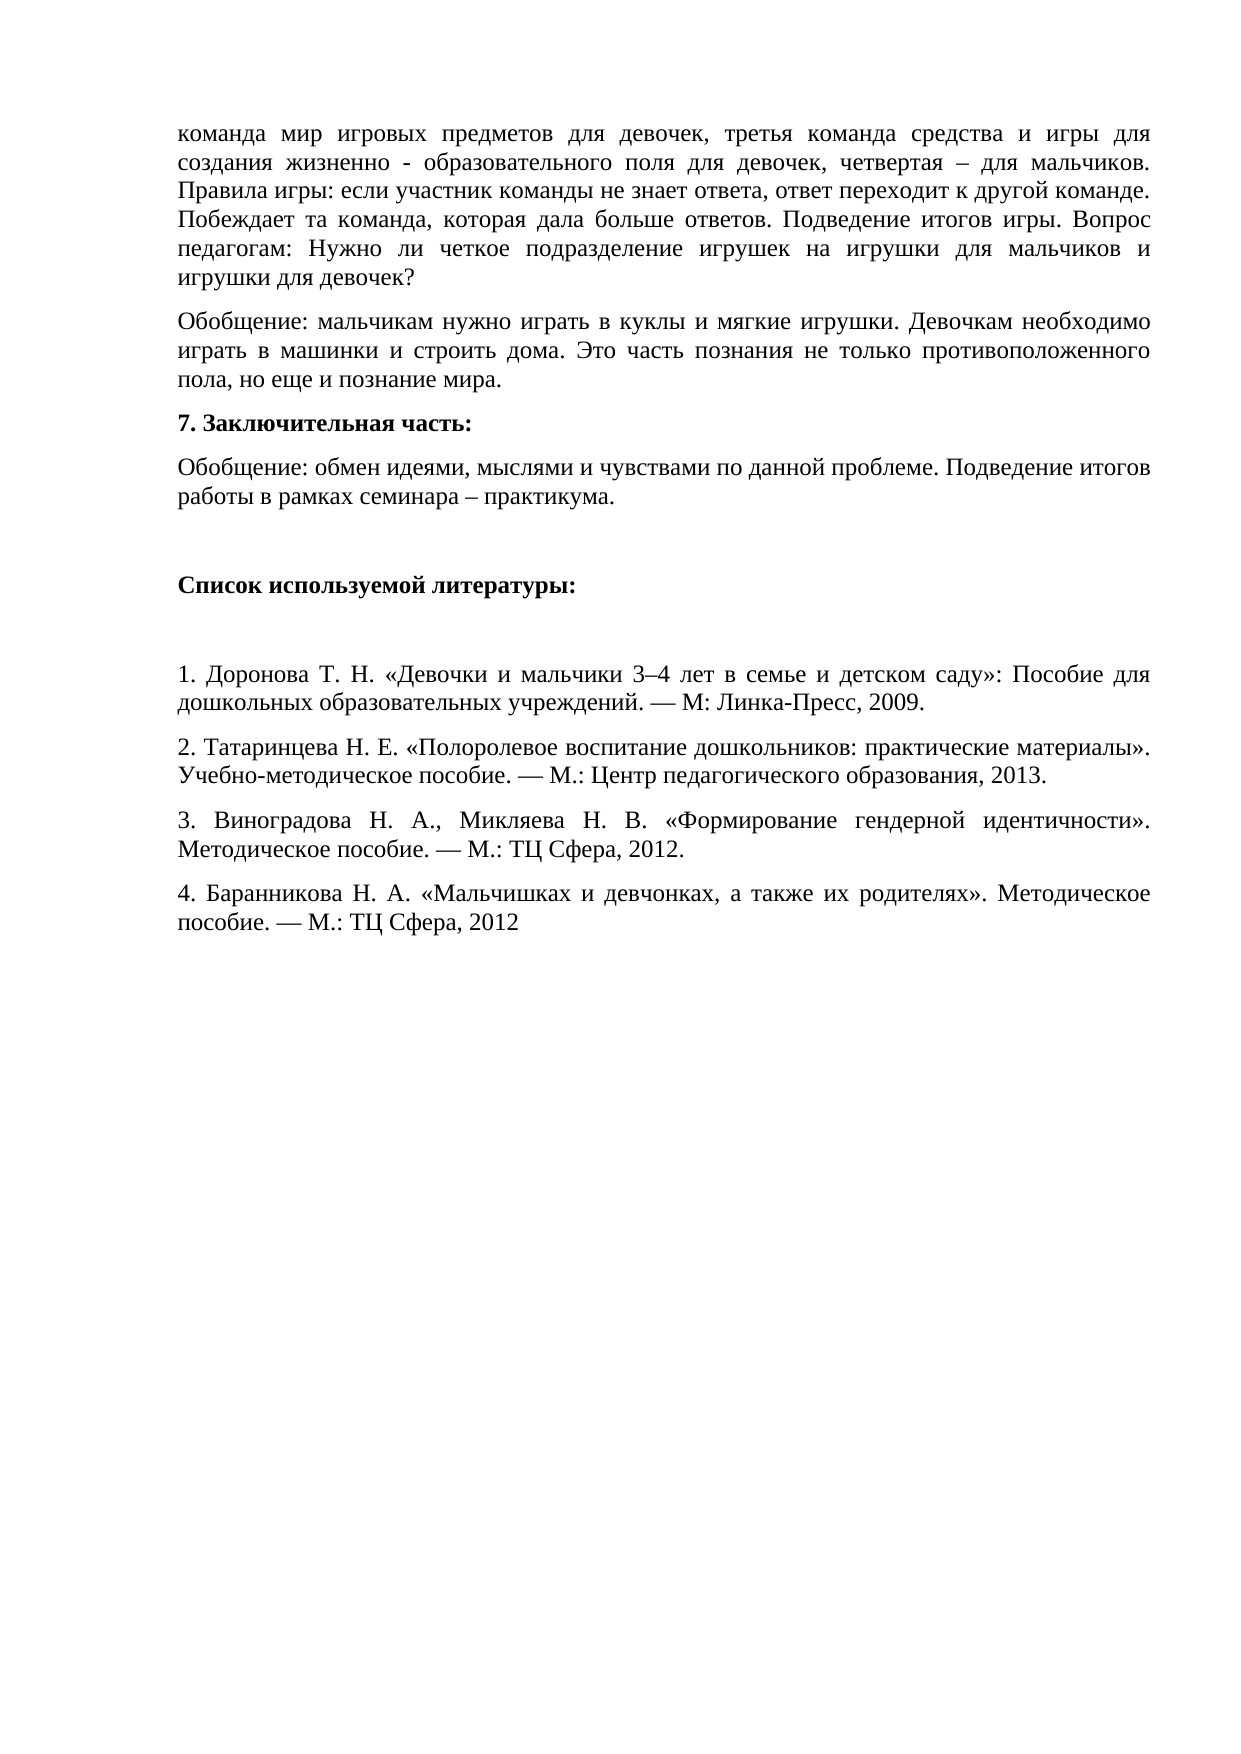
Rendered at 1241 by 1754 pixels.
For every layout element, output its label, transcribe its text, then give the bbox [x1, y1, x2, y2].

text 7. Заключительная часть: [177, 408, 1152, 437]
text Список используемой литературы: [177, 570, 1152, 599]
text Обобщение: обмен идеями, мыслями и чувствами по данной проблеме. Подведение итогов работы в рамках семинара – практикума. [177, 452, 1152, 510]
text 2. Татаринцева Н. Е. «Полоролевое воспитание дошкольников: практические материалы». Учебно-методическое пособие. — М.: Центр педагогического образования, 2013. [177, 732, 1152, 789]
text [177, 118, 1152, 291]
text 3. Виноградова Н. А., Микляева Н. В. «Формирование гендерной идентичности». Методическое пособие. — М.: ТЦ Сфера, 2012. [177, 805, 1152, 862]
text Обобщение: мальчикам нужно играть в куклы и мягкие игрушки. Девочкам необходимо играть в машинки и строить дома. Это часть познания не только противоположенного пола, но еще и познание мира. [177, 306, 1152, 392]
text 1. Доронова Т. Н. «Девочки и мальчики 3–4 лет в семье и детском саду»: Пособие для дошкольных образовательных учреждений. — М: Линка-Пресс, 2009. [177, 659, 1152, 716]
text 4. Баранникова Н. А. «Мальчишках и девчонках, а также их родителях». Методическое пособие. — М.: ТЦ Сфера, 2012 [177, 878, 1152, 936]
